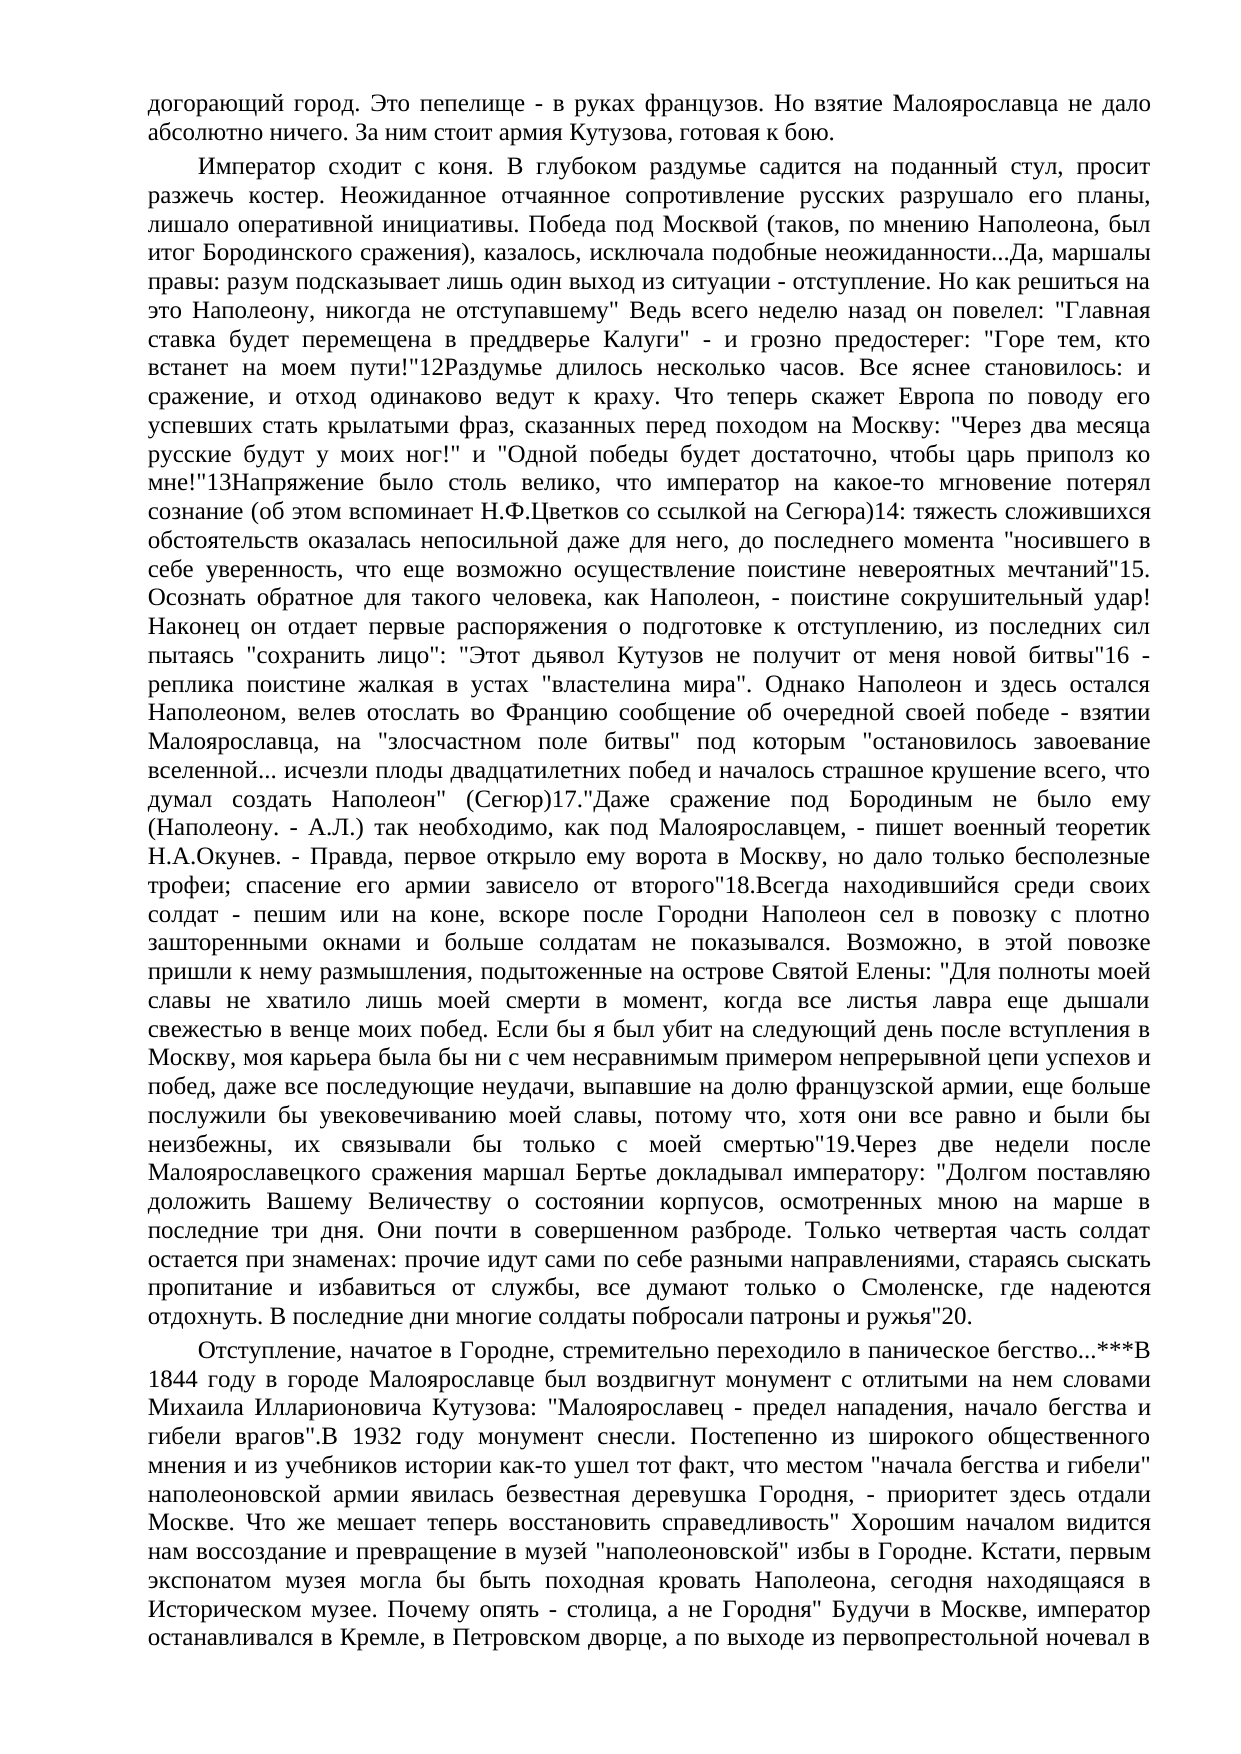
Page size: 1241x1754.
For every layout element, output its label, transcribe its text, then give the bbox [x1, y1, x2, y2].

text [148, 1335, 1152, 1651]
text Император сходит с коня. В глубоком раздумье садится на поданный стул, просит разжечь костер. Неожиданное отчаянное сопротивление русских разрушало его планы, лишало оперативной инициативы. Победа под Москвой (таков, по мнению Наполеона, был итог Бородинского сражения), казалось, исключала подобные неожиданности...Да, маршалы правы: разум подсказывает лишь один выход из ситуации - отступление. Но как решиться на это Наполеону, никогда не отступавшему" Ведь всего неделю назад он повелел: "Главная ставка будет перемещена в преддверье Калуги" - и грозно предостерег: "Горе тем, кто встанет на моем пути!"12Раздумье длилось несколько часов. Все яснее становилось: и сражение, и отход одинаково ведут к краху. Что теперь скажет Европа по поводу его успевших стать крылатыми фраз, сказанных перед походом на Москву: "Через два месяца русские будут у моих ног!" и "Одной победы будет достаточно, чтобы царь приполз ко мне!"13Напряжение было столь велико, что император на какое-то мгновение потерял сознание (об этом вспоминает Н.Ф.Цветков со ссылкой на Сегюра)14: тяжесть сложившихся обстоятельств оказалась непосильной даже для него, до последнего момента "носившего в себе уверенность, что еще возможно осуществление поистине невероятных мечтаний"15. Осознать обратное для такого человека, как Наполеон, - поистине сокрушительный удар! Наконец он отдает первые распоряжения о подготовке к отступлению, из последних сил пытаясь "сохранить лицо": "Этот дьявол Кутузов не получит от меня новой битвы"16 - реплика поистине жалкая в устах "властелина мира". Однако Наполеон и здесь остался Наполеоном, велев отослать во Францию сообщение об очередной своей победе - взятии Малоярославца, на "злосчастном поле битвы" под которым "остановилось завоевание вселенной... исчезли плоды двадцатилетних побед и началось страшное крушение всего, что думал создать Наполеон" (Сегюр)17."Даже сражение под Бородиным не было ему (Наполеону. - А.Л.) так необходимо, как под Малоярославцем, - пишет военный теоретик Н.А.Окунев. - Правда, первое открыло ему ворота в Москву, но дало только бесполезные трофеи; спасение его армии зависело от второго"18.Всегда находившийся среди своих солдат - пешим или на коне, вскоре после Городни Наполеон сел в повозку с плотно зашторенными окнами и больше солдатам не показывался. Возможно, в этой повозке пришли к нему размышления, подытоженные на острове Святой Елены: "Для полноты моей славы не хватило лишь моей смерти в момент, когда все листья лавра еще дышали свежестью в венце моих побед. Если бы я был убит на следующий день после вступления в Москву, моя карьера была бы ни с чем несравнимым примером непрерывной цепи успехов и побед, даже все последующие неудачи, выпавшие на долю французской армии, еще больше послужили бы увековечиванию моей славы, потому что, хотя они все равно и были бы неизбежны, их связывали бы только с моей смертью"19.Через две недели после Малоярославецкого сражения маршал Бертье докладывал императору: "Долгом поставляю доложить Вашему Величеству о состоянии корпусов, осмотренных мною на марше в последние три дня. Они почти в совершенном разброде. Только четвертая часть солдат остается при знаменах: прочие идут сами по себе разными направлениями, стараясь сыскать пропитание и избавиться от службы, все думают только о Смоленске, где надеются отдохнуть. В последние дни многие солдаты побросали патроны и ружья"20. [148, 151, 1152, 1330]
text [148, 88, 1152, 146]
